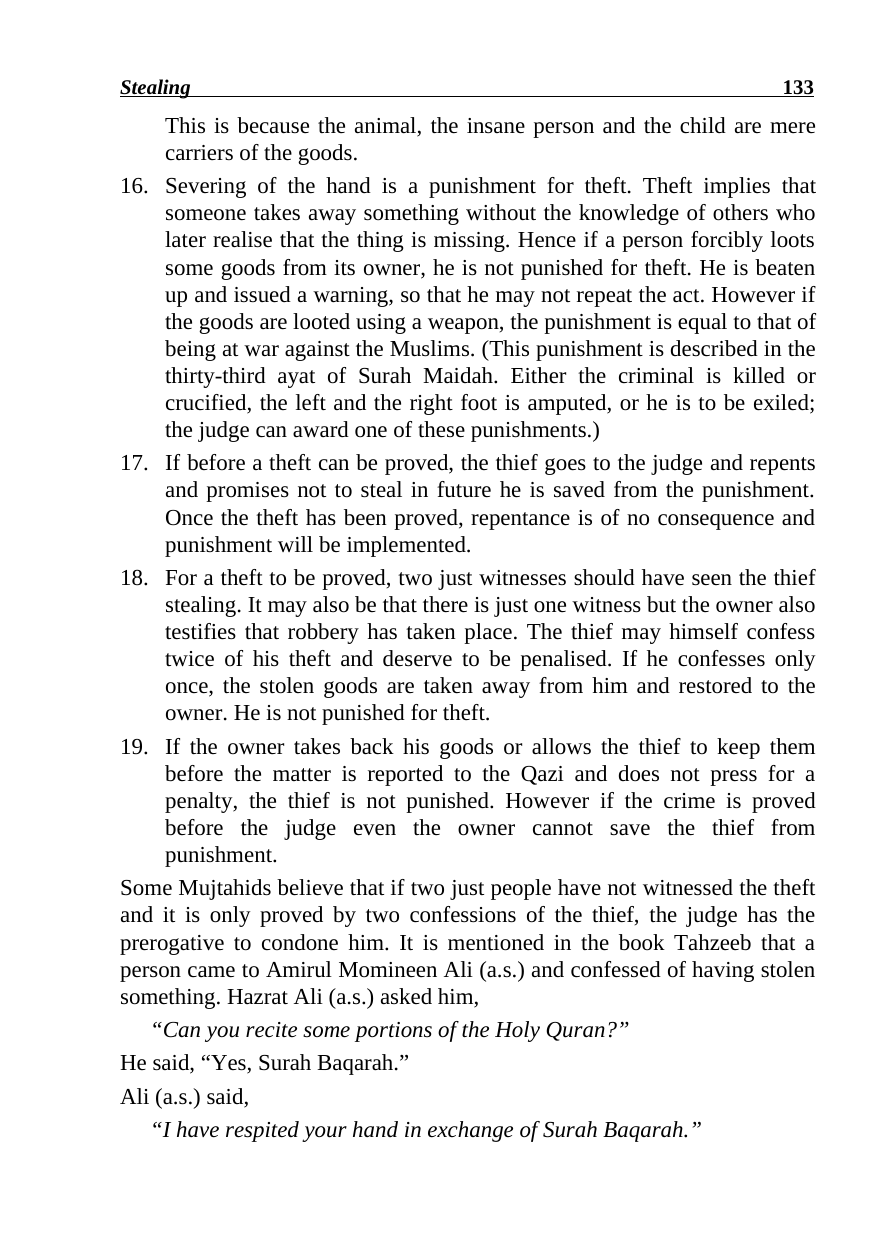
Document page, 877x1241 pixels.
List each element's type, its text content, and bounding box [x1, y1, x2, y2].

text Ali (a.s.) said, [120, 1082, 817, 1109]
text 17. If before a theft can be proved, the thief goes to the judge and repents and promises not to steal in future he is saved from the punishment. Once the theft has been proved, repentance is of no consequence and punishment will be implemented. [120, 449, 817, 557]
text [120, 112, 817, 166]
text “I have respited your hand in exchange of Surah Baqarah.” [150, 1116, 787, 1143]
text Some Mujtahids believe that if two just people have not witnessed the theft and it is only proved by two confessions of the thief, the judge has the prerogative to condone him. It is mentioned in the book Tahzeeb that a person came to Amirul Momineen Ali (a.s.) and confessed of having stolen something. Hazrat Ali (a.s.) asked him, [120, 874, 817, 1009]
text 19. If the owner takes back his goods or allows the thief to keep them before the matter is reported to the Qazi and does not press for a penalty, the thief is not punished. However if the crime is proved before the judge even the owner cannot save the thief from punishment. [120, 732, 817, 868]
text 18. For a theft to be proved, two just witnesses should have seen the thief stealing. It may also be that there is just one witness but the owner also testifies that robbery has taken place. The thief may himself confess twice of his theft and deserve to be penalised. If he confesses only once, the stolen goods are taken away from him and restored to the owner. He is not punished for theft. [120, 564, 817, 726]
text “Can you recite some portions of the Holy Quran?” [150, 1016, 787, 1043]
text 16. Severing of the hand is a punishment for theft. Theft implies that someone takes away something without the knowledge of others who later realise that the thing is missing. Hence if a person forcibly loots some goods from its owner, he is not punished for theft. He is beaten up and issued a warning, so that he may not repeat the act. However if the goods are looted using a weapon, the punishment is equal to that of being at war against the Muslims. (This punishment is described in the thirty-third ayat of Surah Maidah. Either the criminal is killed or crucified, the left and the right foot is amputed, or he is to be exiled; the judge can award one of these punishments.) [120, 172, 817, 443]
text He said, “Yes, Surah Baqarah.” [120, 1049, 817, 1076]
